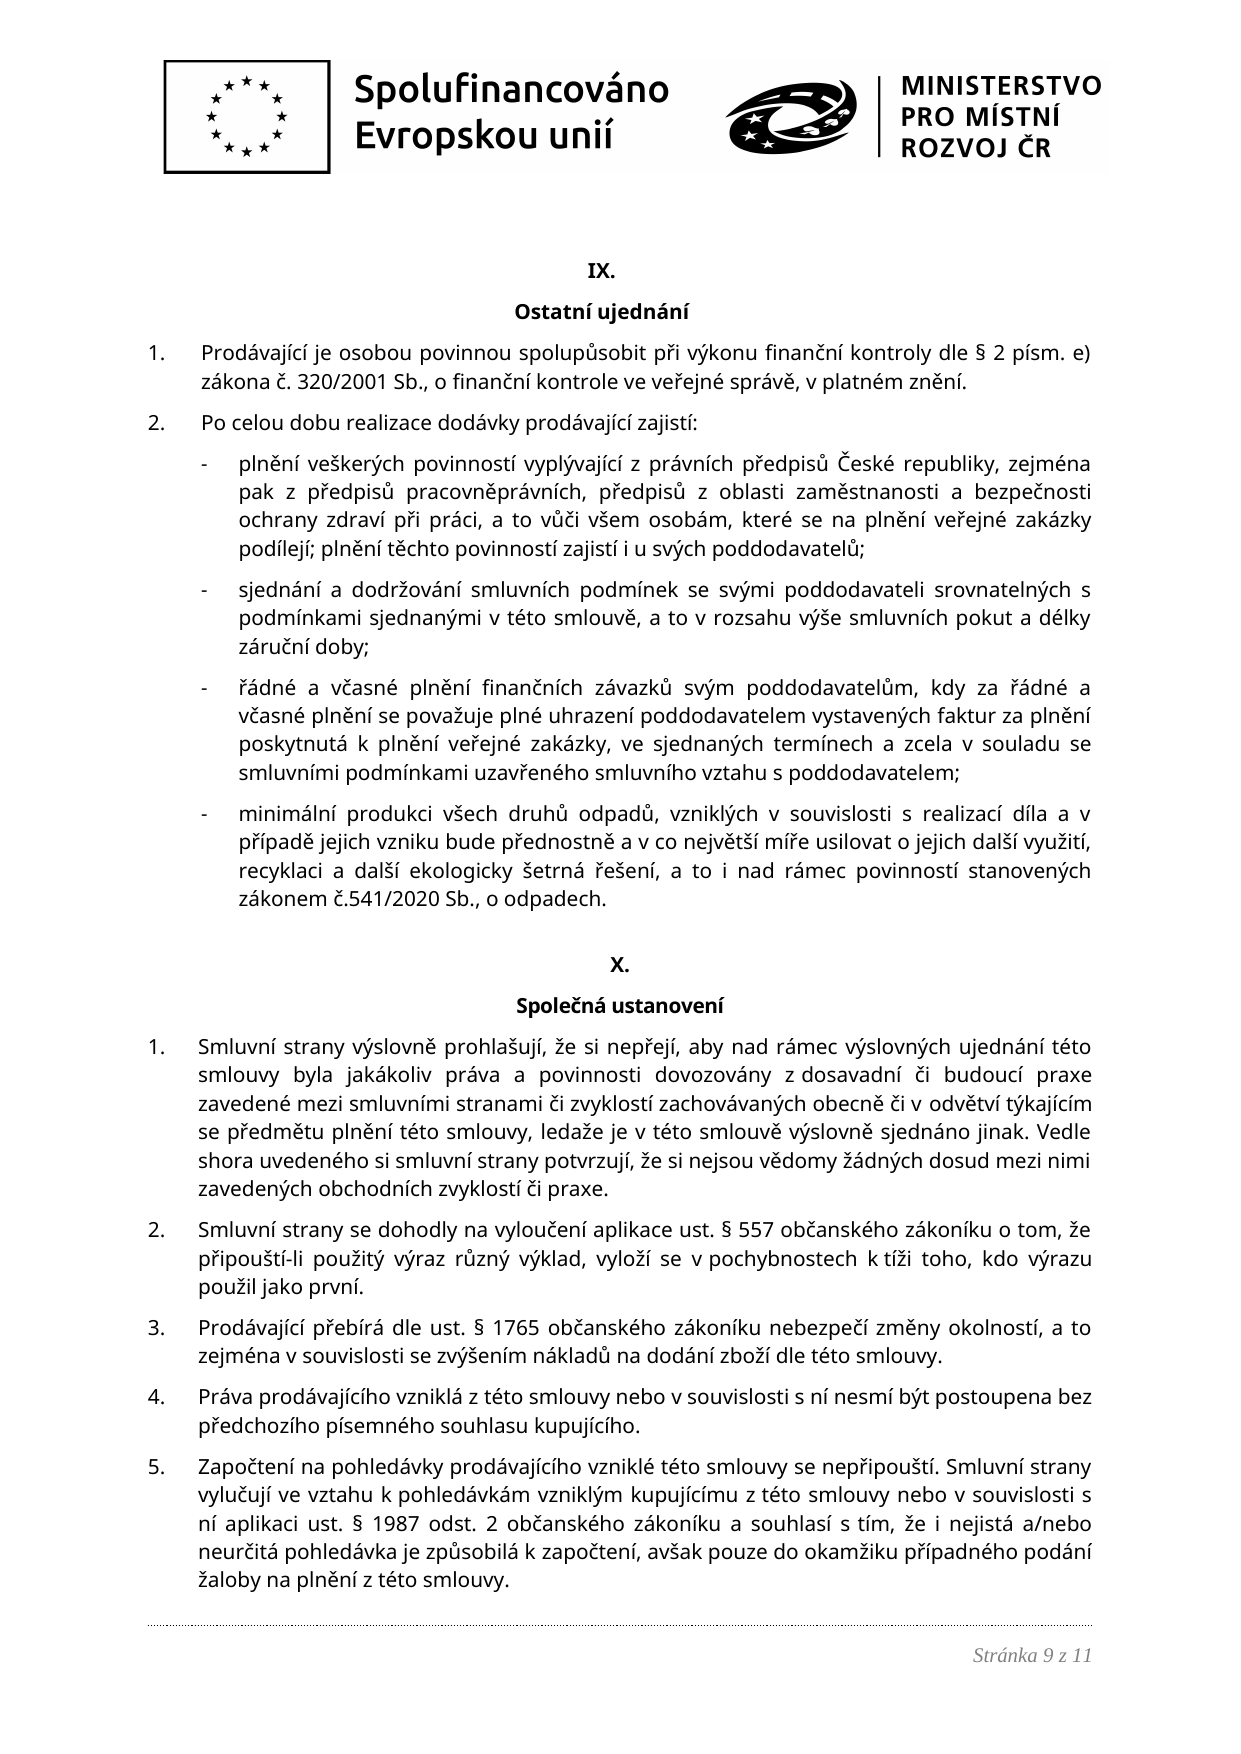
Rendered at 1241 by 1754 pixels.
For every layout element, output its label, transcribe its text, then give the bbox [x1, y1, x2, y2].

list sjednání a dodržování smluvních podmínek se svými poddodavateli srovnatelných s podmínkami sjednanými v této smlouvě, a to v rozsahu výše smluvních pokut a délky záruční doby; [201, 575, 1092, 660]
text X. [148, 950, 1092, 979]
text Ostatní ujednání [111, 297, 1092, 326]
text 3. Prodávající přebírá dle ust. § 1765 občanského zákoníku nebezpečí změny okolností, a to zejména v souvislosti se zvýšením nákladů na dodání zboží dle této smlouvy. [148, 1313, 1092, 1370]
text Společná ustanovení [148, 991, 1092, 1019]
list Prodávající je osobou povinnou spolupůsobit při výkonu finanční kontroly dle § 2 písm. e) zákona č. 320/2001 Sb., o finanční kontrole ve veřejné správě, v platném znění. [148, 338, 1092, 395]
list Po celou dobu realizace dodávky prodávající zajistí: [148, 408, 1092, 436]
text 5. Započtení na pohledávky prodávajícího vzniklé této smlouvy se nepřipouští. Smluvní strany vylučují ve vztahu k pohledávkám vzniklým kupujícímu z této smlouvy nebo v souvislosti s ní aplikaci ust. § 1987 odst. 2 občanského zákoníku a souhlasí s tím, že i nejistá a/nebo neurčitá pohledávka je způsobilá k započtení, avšak pouze do okamžiku případného podání žaloby na plnění z této smlouvy. [148, 1452, 1092, 1594]
picture [163, 60, 1109, 174]
text 2. Smluvní strany se dohodly na vyloučení aplikace ust. § 557 občanského zákoníku o tom, že připouští-li použitý výraz různý výklad, vyloží se v pochybnostech k tíži toho, kdo výrazu použil jako první. [148, 1215, 1092, 1301]
list plnění veškerých povinností vyplývající z právních předpisů České republiky, zejména pak z předpisů pracovněprávních, předpisů z oblasti zaměstnanosti a bezpečnosti ochrany zdraví při práci, a to vůči všem osobám, které se na plnění veřejné zakázky podílejí; plnění těchto povinností zajistí i u svých poddodavatelů; [201, 449, 1092, 562]
text 4. Práva prodávajícího vzniklá z této smlouvy nebo v souvislosti s ní nesmí být postoupena bez předchozího písemného souhlasu kupujícího. [148, 1382, 1092, 1439]
list minimální produkci všech druhů odpadů, vzniklých v souvislosti s realizací díla a v případě jejich vzniku bude přednostně a v co největší míře usilovat o jejich další využití, recyklaci a další ekologicky šetrná řešení, a to i nad rámec povinností stanovených zákonem č.541/2020 Sb., o odpadech. [201, 799, 1092, 913]
list řádné a včasné plnění finančních závazků svým poddodavatelům, kdy za řádné a včasné plnění se považuje plné uhrazení poddodavatelem vystavených faktur za plnění poskytnutá k plnění veřejné zakázky, ve sjednaných termínech a zcela v souladu se smluvními podmínkami uzavřeného smluvního vztahu s poddodavatelem; [201, 673, 1092, 786]
text 1. Smluvní strany výslovně prohlašují, že si nepřejí, aby nad rámec výslovných ujednání této smlouvy byla jakákoliv práva a povinnosti dovozovány z dosavadní či budoucí praxe zavedené mezi smluvními stranami či zvyklostí zachovávaných obecně či v odvětví týkajícím se předmětu plnění této smlouvy, ledaže je v této smlouvě výslovně sjednáno jinak. Vedle shora uvedeného si smluvní strany potvrzují, že si nejsou vědomy žádných dosud mezi nimi zavedených obchodních zvyklostí či praxe. [148, 1032, 1092, 1203]
text IX. [111, 256, 1092, 285]
